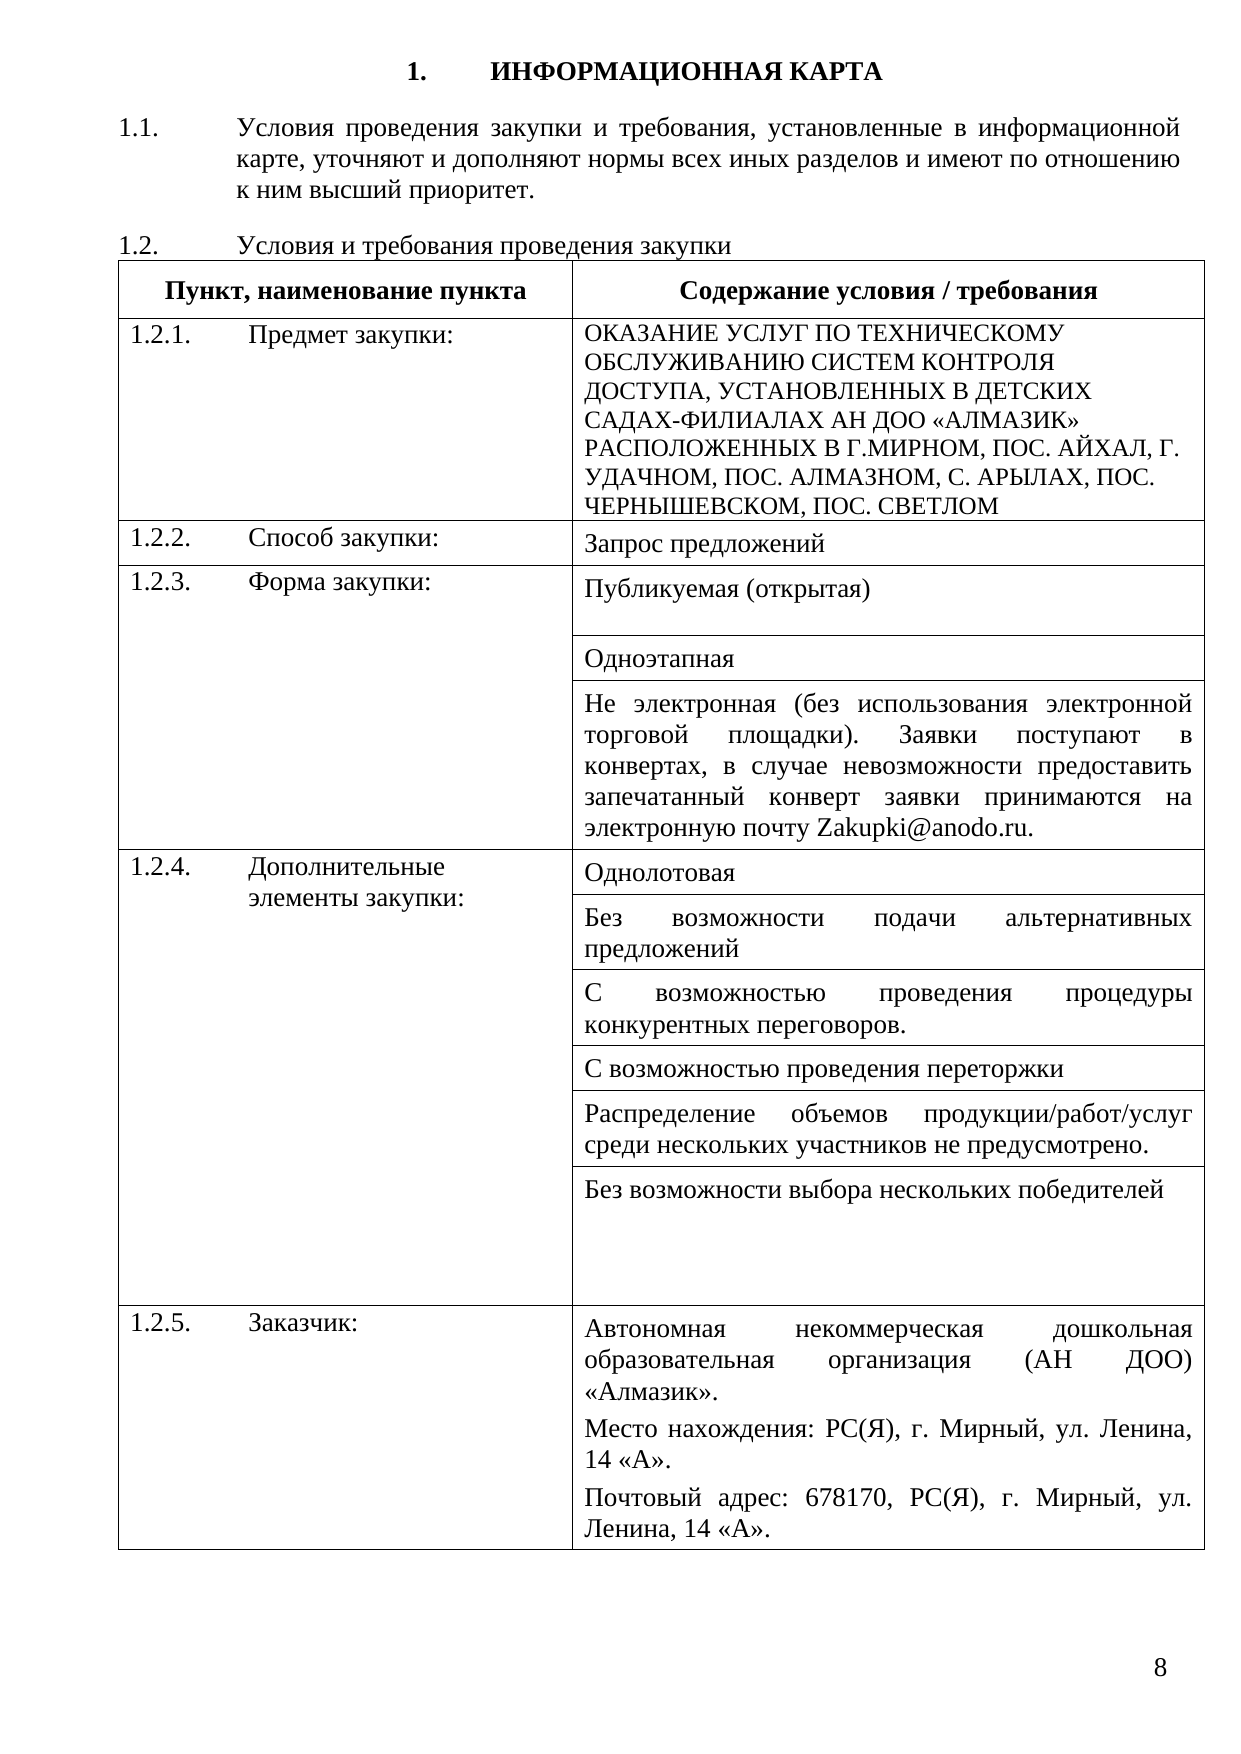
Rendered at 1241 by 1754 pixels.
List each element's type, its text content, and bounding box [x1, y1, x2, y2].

table_cell Запрос предложений [573, 521, 1204, 564]
table_cell С возможностью проведения переторжки [573, 1046, 1204, 1090]
text Информационная карта [118, 54, 1181, 86]
table_cell Без возможности выбора нескольких победителей [573, 1167, 1204, 1305]
text Условия проведения закупки и требования, установленные в информационной карте, уточняют и дополняют нормы всех иных разделов и имеют по отношению к ним высший приоритет. [118, 111, 1181, 204]
table_cell С возможностью проведения процедуры конкурентных переговоров. [573, 970, 1204, 1045]
table_header Содержание условия / требования [573, 261, 1204, 317]
table_cell Не электронная (без использования электронной торговой площадки). Заявки поступают в конвертах, в случае невозможности предоставить запечатанный конверт заявки принимаются на электронную почту Zakupki@anodo.ru. [573, 681, 1204, 849]
table_cell Распределение объемов продукции/работ/услуг среди нескольких участников не предусмотрено. [573, 1091, 1204, 1166]
table_cell Публикуемая (открытая) [573, 566, 1204, 635]
table_cell Одноэтапная [573, 636, 1204, 679]
table_cell Способ закупки: [119, 521, 572, 564]
table_cell Однолотовая [573, 850, 1204, 893]
table_cell Предмет закупки: [119, 319, 572, 520]
table_header Пункт, наименование пункта [119, 261, 572, 317]
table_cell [573, 1306, 1204, 1549]
table_cell Без возможности подачи альтернативных предложений [573, 895, 1204, 969]
text Условия и требования проведения закупки [118, 229, 1181, 260]
table_cell оказание услуг по техническому обслуживанию систем контроля доступа, установленных в детских садах-филиалах АН ДОО «Алмазик» расположенных в г.Мирном, пос. Айхал, г. Удачном, пос. Алмазном, с. Арылах, пос. Чернышевском, пос. Светлом [573, 319, 1204, 520]
table_cell Форма закупки: [119, 566, 572, 849]
table_cell Заказчик: [119, 1306, 572, 1549]
table_cell Дополнительные элементы закупки: [119, 850, 572, 1305]
